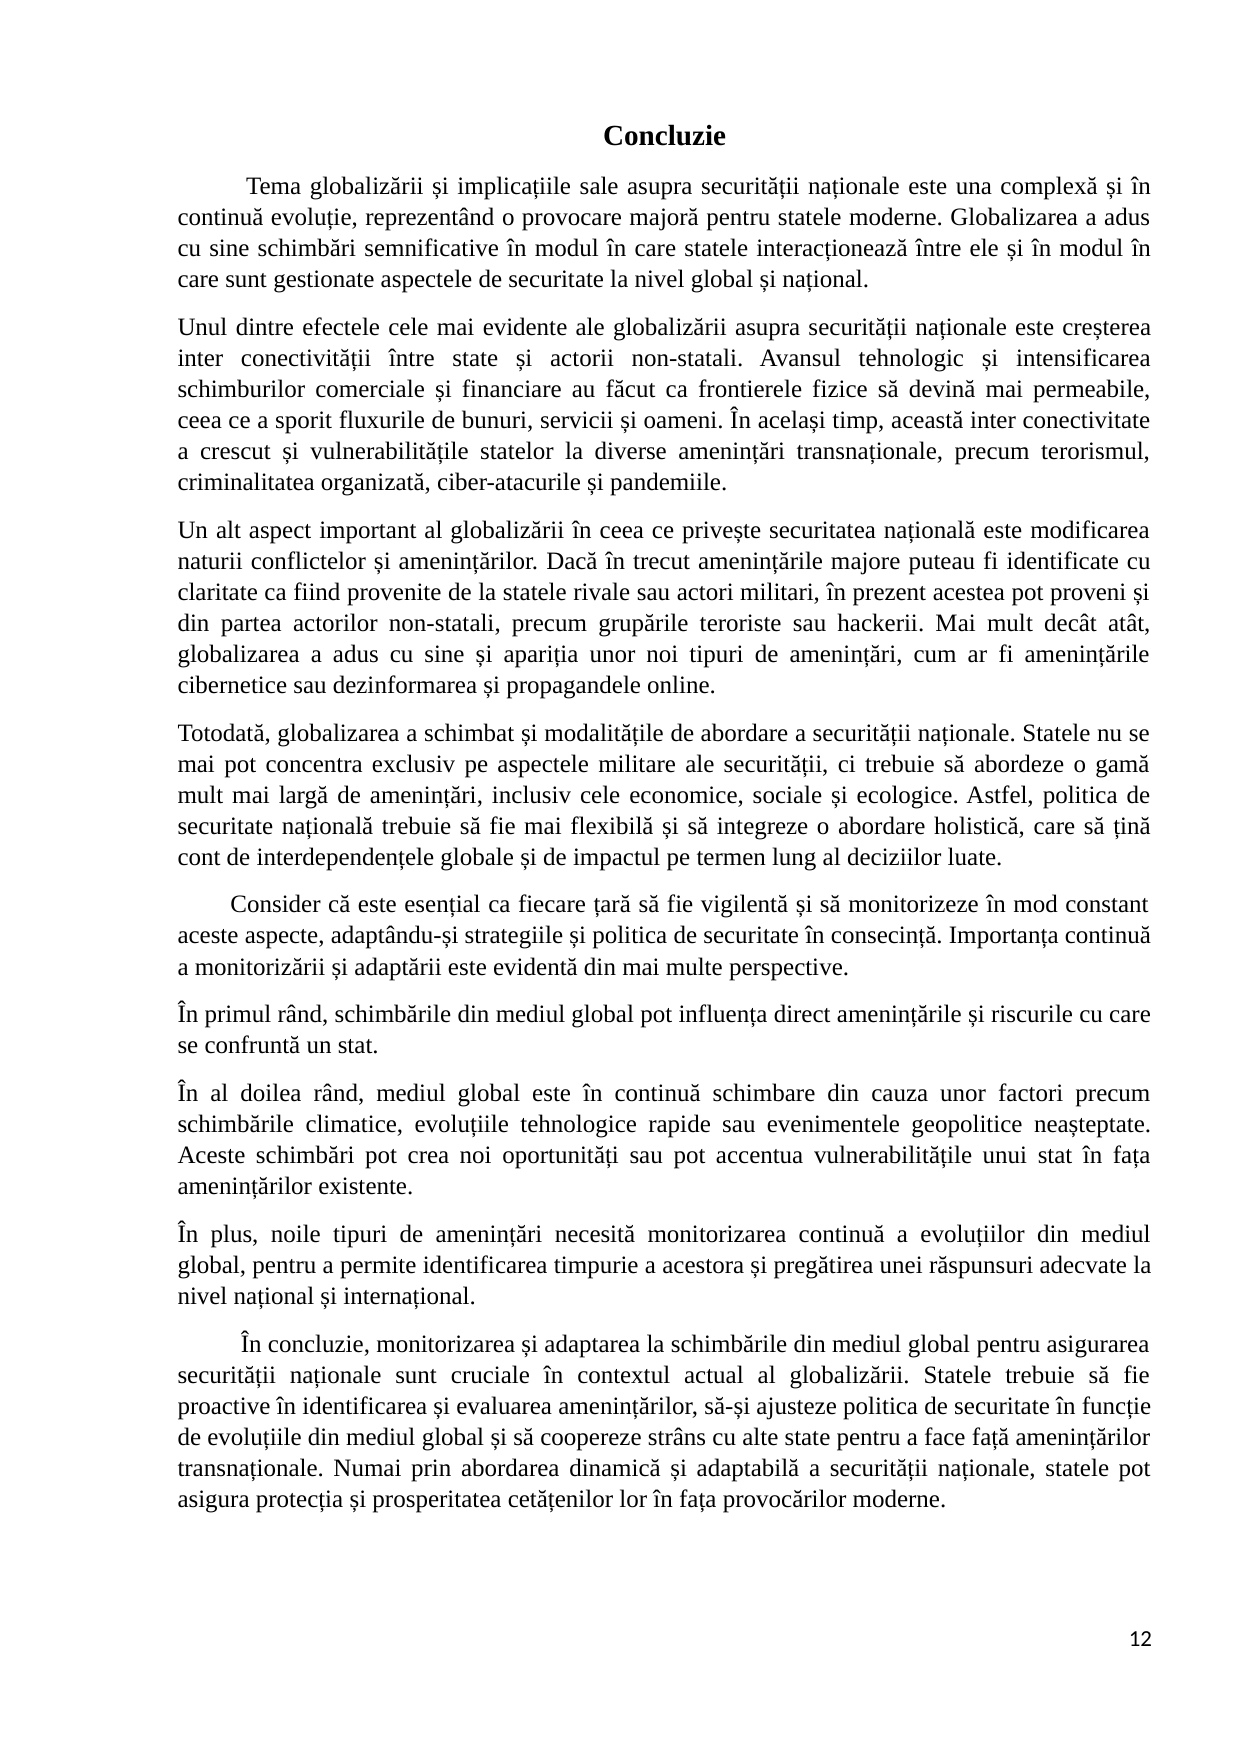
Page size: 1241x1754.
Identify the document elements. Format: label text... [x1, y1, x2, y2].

text Consider că este esențial ca fiecare țară să fie vigilentă și să monitorizeze în mod constant aceste aspecte, adaptându-și strategiile și politica de securitate în consecință. Importanța continuă a monitorizării și adaptării este evidentă din mai multe perspective. [177, 889, 1152, 980]
text Totodată, globalizarea a schimbat și modalitățile de abordare a securității naționale. Statele nu se mai pot concentra exclusiv pe aspectele militare ale securității, ci trebuie să abordeze o gamă mult mai largă de amenințări, inclusiv cele economice, sociale și ecologice. Astfel, politica de securitate națională trebuie să fie mai flexibilă și să integreze o abordare holistică, care să țină cont de interdependențele globale și de impactul pe termen lung al deciziilor luate. [177, 718, 1152, 871]
text În al doilea rând, mediul global este în continuă schimbare din cauza unor factori precum schimbările climatice, evoluțiile tehnologice rapide sau evenimentele geopolitice neașteptate. Aceste schimbări pot crea noi oportunități sau pot accentua vulnerabilitățile unui stat în fața amenințărilor existente. [177, 1078, 1152, 1200]
text Un alt aspect important al globalizării în ceea ce privește securitatea națională este modificarea naturii conflictelor și amenințărilor. Dacă în trecut amenințările majore puteau fi identificate cu claritate ca fiind provenite de la statele rivale sau actori militari, în prezent acestea pot proveni și din partea actorilor non-statali, precum grupările teroriste sau hackerii. Mai mult decât atât, globalizarea a adus cu sine și apariția unor noi tipuri de amenințări, cum ar fi amenințările cibernetice sau dezinformarea și propagandele online. [177, 515, 1152, 699]
text Concluzie [177, 118, 1152, 152]
text Unul dintre efectele cele mai evidente ale globalizării asupra securității naționale este creșterea inter conectivității între state și actorii non-statali. Avansul tehnologic și intensificarea schimburilor comerciale și financiare au făcut ca frontierele fizice să devină mai permeabile, ceea ce a sporit fluxurile de bunuri, servicii și oameni. În același timp, această inter conectivitate a crescut și vulnerabilitățile statelor la diverse amenințări transnaționale, precum terorismul, criminalitatea organizată, ciber-atacurile și pandemiile. [177, 312, 1152, 496]
text Tema globalizării și implicațiile sale asupra securității naționale este una complexă și în continuă evoluție, reprezentând o provocare majoră pentru statele moderne. Globalizarea a adus cu sine schimbări semnificative în modul în care statele interacționează între ele și în modul în care sunt gestionate aspectele de securitate la nivel global și național. [177, 171, 1152, 293]
text În plus, noile tipuri de amenințări necesită monitorizarea continuă a evoluțiilor din mediul global, pentru a permite identificarea timpurie a acestora și pregătirea unei răspunsuri adecvate la nivel național și internațional. [177, 1219, 1152, 1310]
text În primul rând, schimbările din mediul global pot influența direct amenințările și riscurile cu care se confruntă un stat. [177, 999, 1152, 1059]
text În concluzie, monitorizarea și adaptarea la schimbările din mediul global pentru asigurarea securității naționale sunt cruciale în contextul actual al globalizării. Statele trebuie să fie proactive în identificarea și evaluarea amenințărilor, să-și ajusteze politica de securitate în funcție de evoluțiile din mediul global și să coopereze strâns cu alte state pentru a face față amenințărilor transnaționale. Numai prin abordarea dinamică și adaptabilă a securității naționale, statele pot asigura protecția și prosperitatea cetățenilor lor în fața provocărilor moderne. [177, 1329, 1152, 1513]
